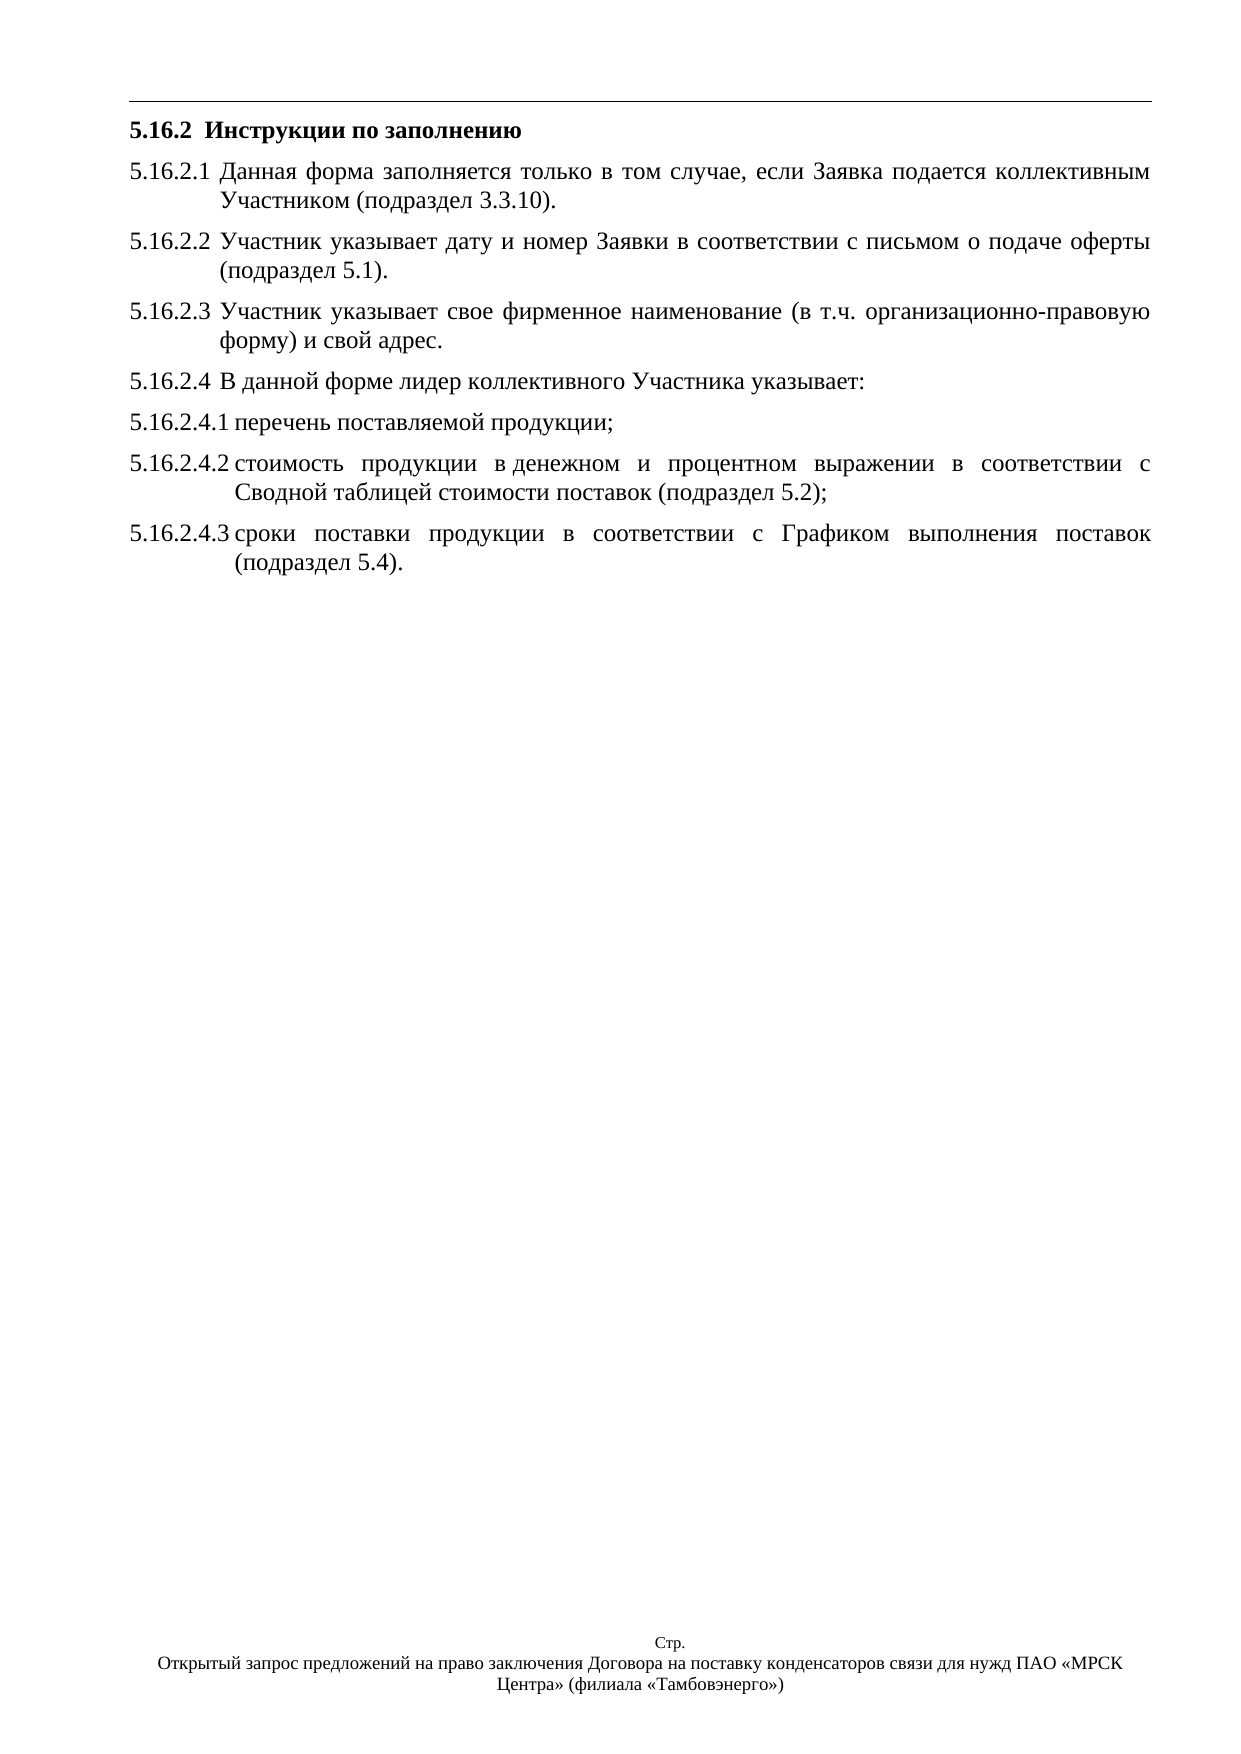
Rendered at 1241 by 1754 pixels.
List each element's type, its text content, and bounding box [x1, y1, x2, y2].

list сроки поставки продукции в соответствии с Графиком выполнения поставок (подраздел 5.4). [129, 518, 1152, 576]
subtitle Инструкции по заполнению [129, 115, 1152, 143]
list Участник указывает свое фирменное наименование (в т.ч. организационно-правовую форму) и свой адрес. [129, 296, 1152, 353]
list стоимость продукции в денежном и процентном выражении в соответствии с Сводной таблицей стоимости поставок (подраздел 5.2); [129, 448, 1152, 506]
list Участник указывает дату и номер Заявки в соответствии с письмом о подаче оферты (подраздел 5.1). [129, 226, 1152, 283]
list В данной форме лидер коллективного Участника указывает: [129, 366, 1152, 395]
list Данная форма заполняется только в том случае, если Заявка подается коллективным Участником (подраздел 3.3.10). [129, 156, 1152, 213]
list перечень поставляемой продукции; [129, 407, 1152, 436]
